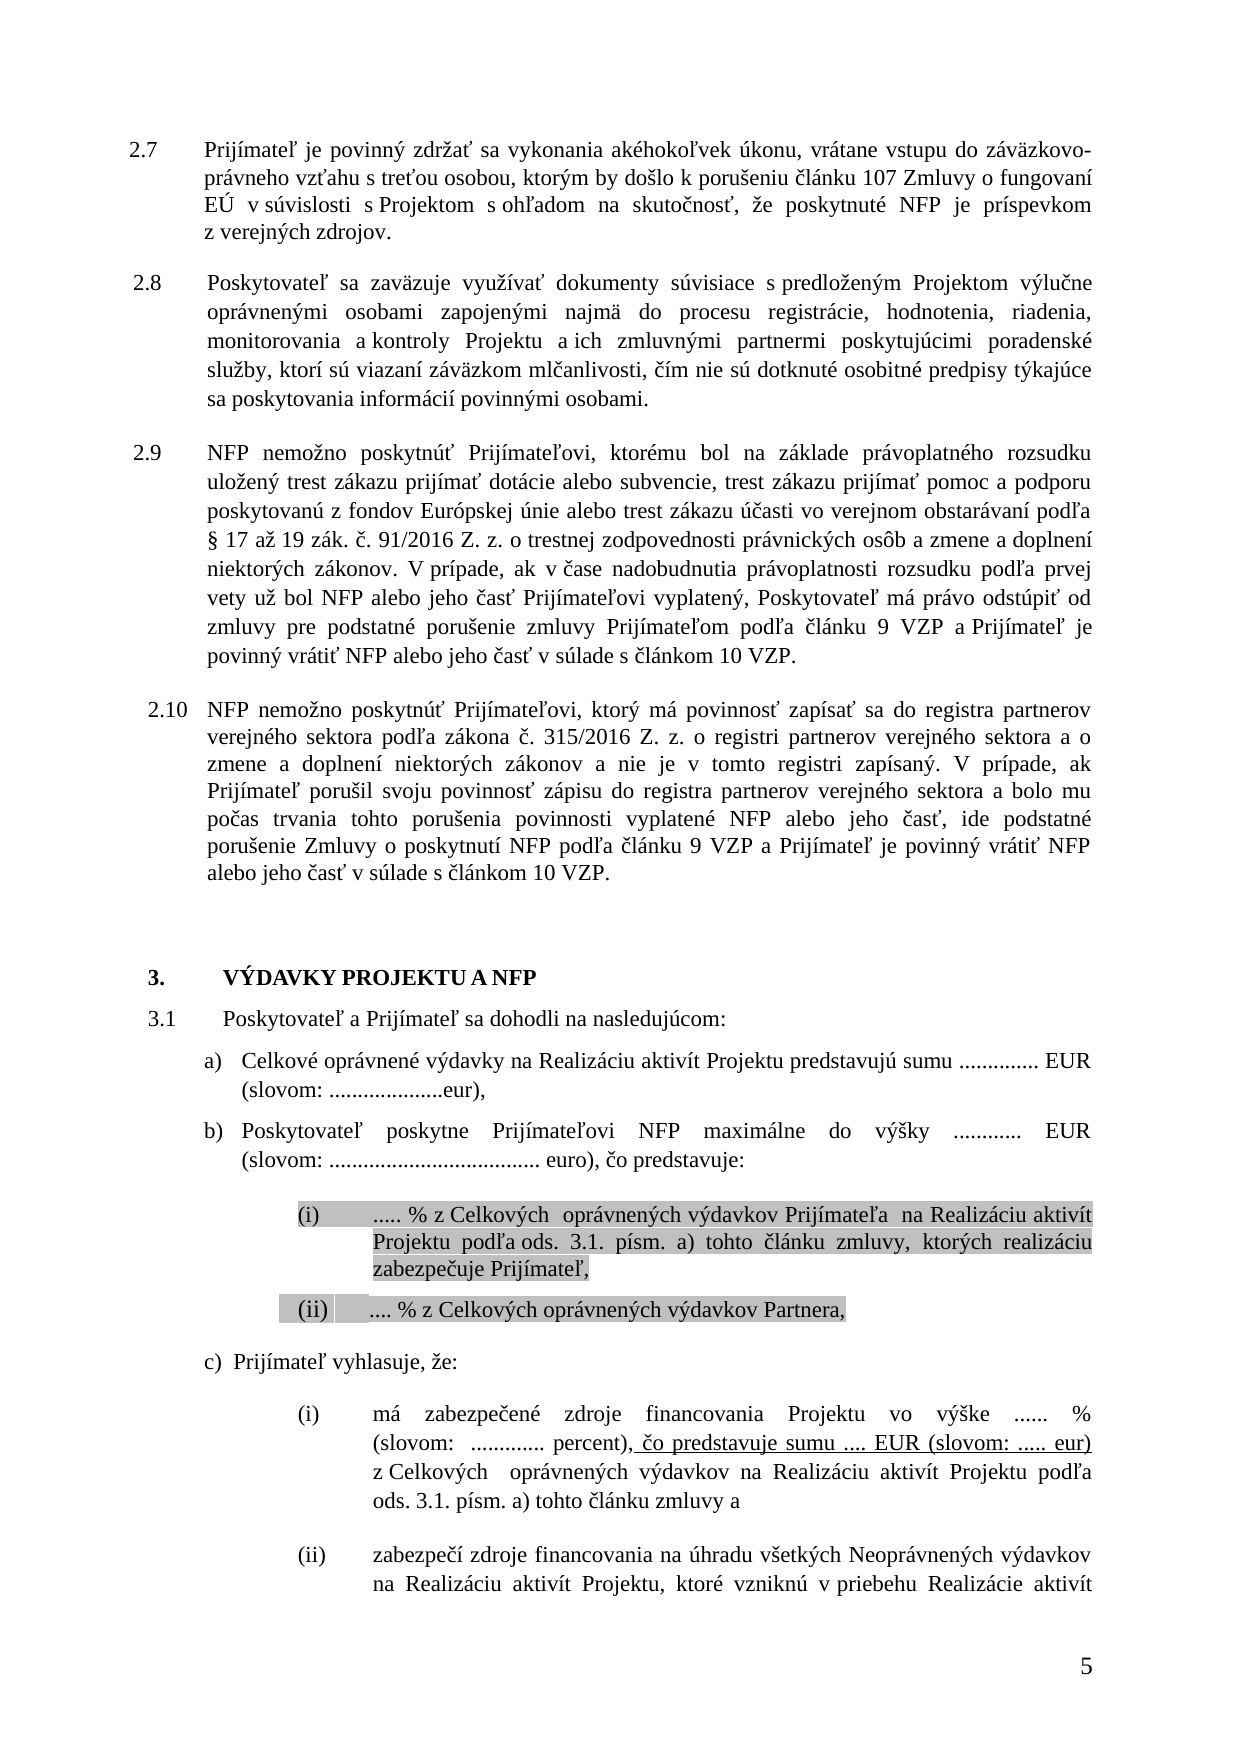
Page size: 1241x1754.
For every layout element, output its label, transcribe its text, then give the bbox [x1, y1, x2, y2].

text Prijímateľ je povinný zdržať sa vykonania akéhokoľvek úkonu, vrátane vstupu do záväzkovo-právneho vzťahu s treťou osobou, ktorým by došlo k porušeniu článku 107 Zmluvy o fungovaní EÚ v súvislosti s Projektom s ohľadom na skutočnosť, že poskytnuté NFP je príspevkom z verejných zdrojov. [129, 136, 1092, 244]
list Celkové oprávnené výdavky na Realizáciu aktivít Projektu predstavujú sumu .............. EUR (slovom: ....................eur), [204, 1047, 1092, 1102]
text (ii) .... % z Celkových oprávnených výdavkov Partnera, [369, 1294, 1092, 1323]
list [298, 1541, 1092, 1596]
list c) Prijímateľ vyhlasuje, že: [204, 1348, 1092, 1375]
text Poskytovateľ a Prijímateľ sa dohodli na nasledujúcom: [148, 1005, 1092, 1032]
text NFP nemožno poskytnúť Prijímateľovi, ktorému bol na základe právoplatného rozsudku uložený trest zákazu prijímať dotácie alebo subvencie, trest zákazu prijímať pomoc a podporu poskytovanú z fondov Európskej únie alebo trest zákazu účasti vo verejnom obstarávaní podľa § 17 až 19 zák. č. 91/2016 Z. z. o trestnej zodpovednosti právnických osôb a zmene a doplnení niektorých zákonov. V prípade, ak v čase nadobudnutia právoplatnosti rozsudku podľa prvej vety už bol NFP alebo jeho časť Prijímateľovi vyplatený, Poskytovateľ má právo odstúpiť od zmluvy pre podstatné porušenie zmluvy Prijímateľom podľa článku 9 VZP a Prijímateľ je povinný vrátiť NFP alebo jeho časť v súlade s článkom 10 VZP. [133, 439, 1092, 668]
text VÝDAVKY PROJEKTU A NFP [148, 964, 1092, 990]
text NFP nemožno poskytnúť Prijímateľovi, ktorý má povinnosť zapísať sa do registra partnerov verejného sektora podľa zákona č. 315/2016 Z. z. o registri partnerov verejného sektora a o zmene a doplnení niektorých zákonov a nie je v tomto registri zapísaný. V prípade, ak Prijímateľ porušil svoju povinnosť zápisu do registra partnerov verejného sektora a bolo mu počas trvania tohto porušenia povinnosti vyplatené NFP alebo jeho časť, ide podstatné porušenie Zmluvy o poskytnutí NFP podľa článku 9 VZP a Prijímateľ je povinný vrátiť NFP alebo jeho časť v súlade s článkom 10 VZP. [148, 696, 1092, 885]
text Poskytovateľ sa zaväzuje využívať dokumenty súvisiace s predloženým Projektom výlučne oprávnenými osobami zapojenými najmä do procesu registrácie, hodnotenia, riadenia, monitorovania a kontroly Projektu a ich zmluvnými partnermi poskytujúcimi poradenské služby, ktorí sú viazaní záväzkom mlčanlivosti, čím nie sú dotknuté osobitné predpisy týkajúce sa poskytovania informácií povinnými osobami. [133, 269, 1092, 411]
list má zabezpečené zdroje financovania Projektu vo výške ...... % (slovom: ............. percent), čo predstavuje sumu .... EUR (slovom: ..... eur) z Celkových oprávnených výdavkov na Realizáciu aktivít Projektu podľa ods. 3.1. písm. a) tohto článku zmluvy a [298, 1400, 1092, 1513]
text ..... % z Celkových oprávnených výdavkov Prijímateľa na Realizáciu aktivít Projektu podľa ods. 3.1. písm. a) tohto článku zmluvy, ktorých realizáciu zabezpečuje Prijímateľ, [298, 1227, 1092, 1281]
list Poskytovateľ poskytne Prijímateľovi NFP maximálne do výšky ............ EUR (slovom: ..................................... euro), čo predstavuje: [204, 1117, 1092, 1173]
